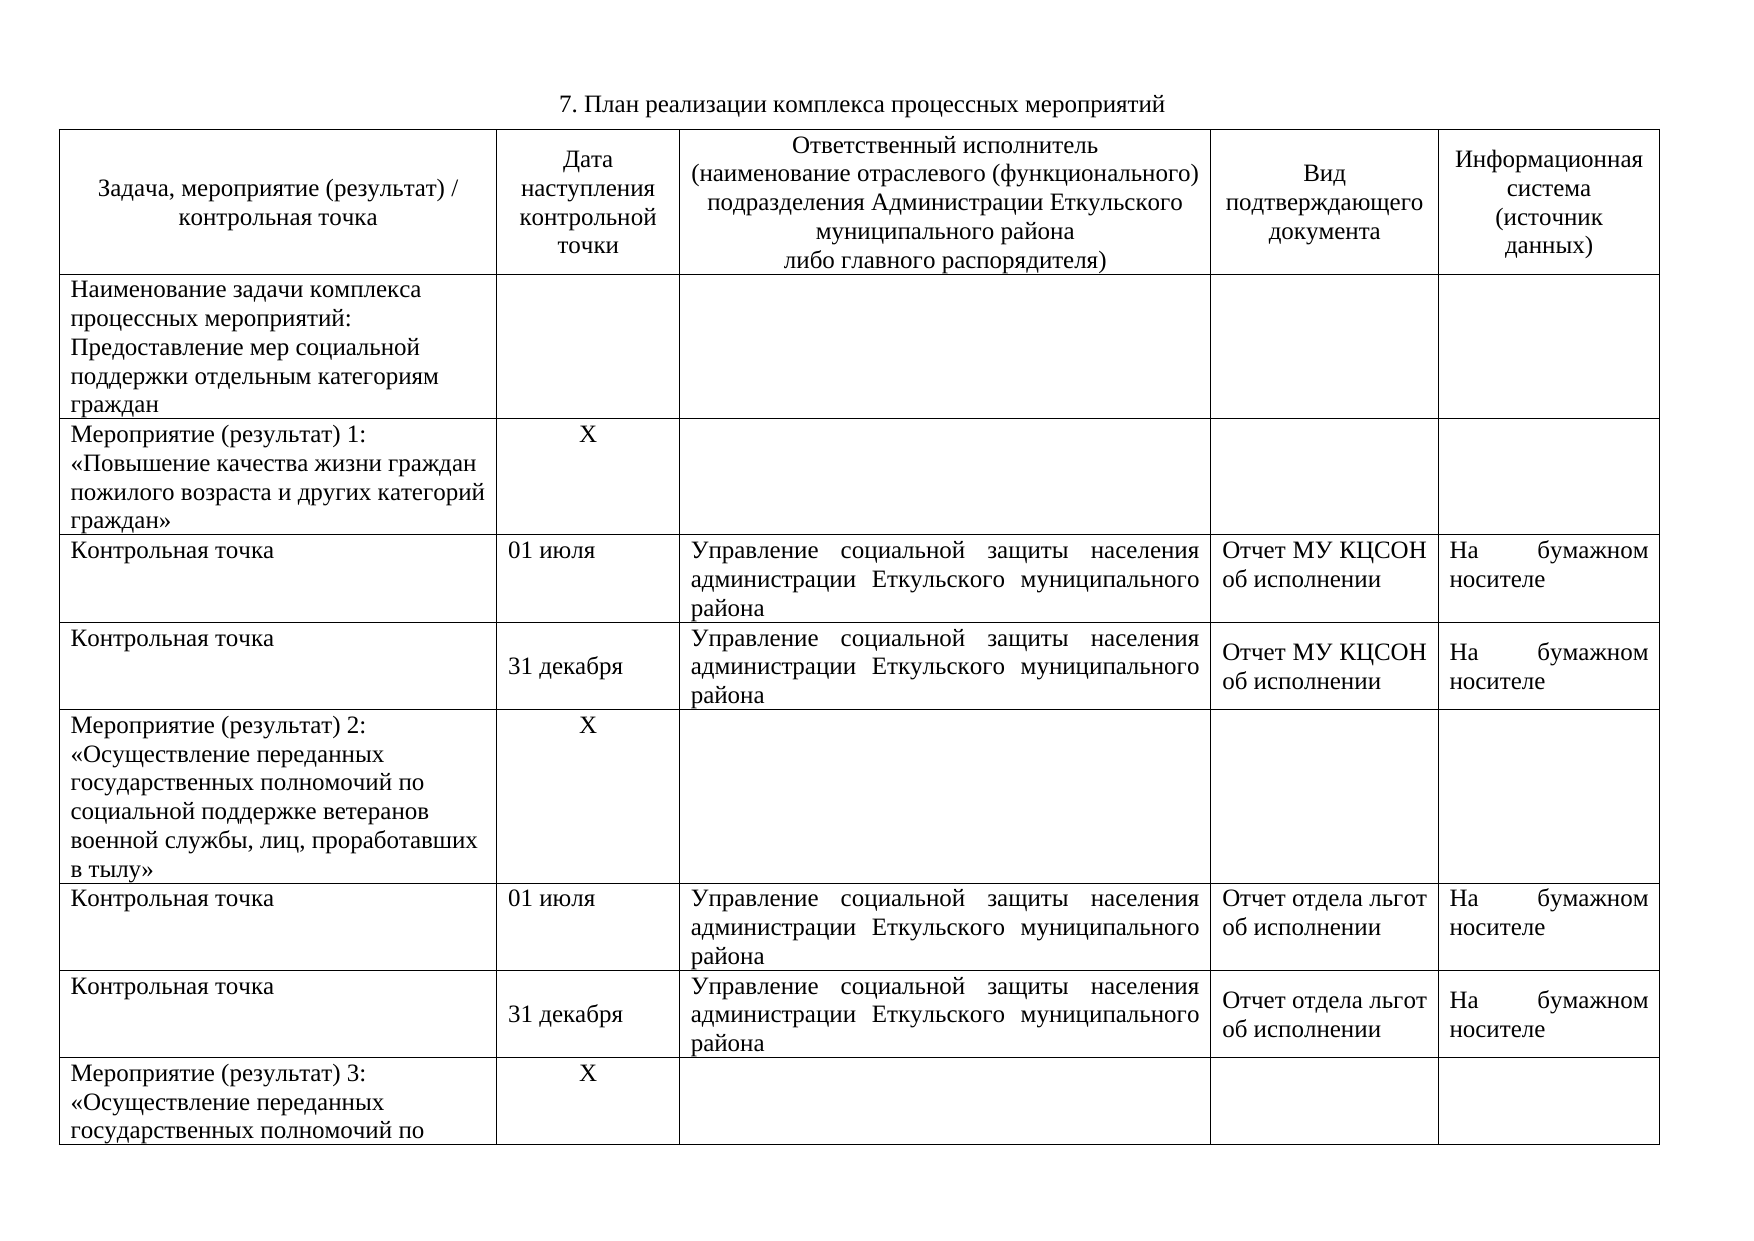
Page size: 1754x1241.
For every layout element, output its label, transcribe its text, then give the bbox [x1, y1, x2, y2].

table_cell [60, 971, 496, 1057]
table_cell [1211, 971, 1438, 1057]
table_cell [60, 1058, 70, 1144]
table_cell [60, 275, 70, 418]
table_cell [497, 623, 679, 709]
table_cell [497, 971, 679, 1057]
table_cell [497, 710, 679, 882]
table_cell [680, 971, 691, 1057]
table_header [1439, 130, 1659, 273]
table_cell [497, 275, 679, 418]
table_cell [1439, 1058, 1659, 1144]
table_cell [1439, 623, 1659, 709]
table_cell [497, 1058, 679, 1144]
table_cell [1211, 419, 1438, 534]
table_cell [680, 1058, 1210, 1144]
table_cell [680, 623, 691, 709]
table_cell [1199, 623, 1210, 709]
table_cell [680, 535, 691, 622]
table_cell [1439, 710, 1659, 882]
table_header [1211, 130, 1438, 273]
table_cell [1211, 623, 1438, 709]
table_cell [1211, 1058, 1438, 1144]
text 7. План реализации комплекса процессных мероприятий [59, 89, 1665, 117]
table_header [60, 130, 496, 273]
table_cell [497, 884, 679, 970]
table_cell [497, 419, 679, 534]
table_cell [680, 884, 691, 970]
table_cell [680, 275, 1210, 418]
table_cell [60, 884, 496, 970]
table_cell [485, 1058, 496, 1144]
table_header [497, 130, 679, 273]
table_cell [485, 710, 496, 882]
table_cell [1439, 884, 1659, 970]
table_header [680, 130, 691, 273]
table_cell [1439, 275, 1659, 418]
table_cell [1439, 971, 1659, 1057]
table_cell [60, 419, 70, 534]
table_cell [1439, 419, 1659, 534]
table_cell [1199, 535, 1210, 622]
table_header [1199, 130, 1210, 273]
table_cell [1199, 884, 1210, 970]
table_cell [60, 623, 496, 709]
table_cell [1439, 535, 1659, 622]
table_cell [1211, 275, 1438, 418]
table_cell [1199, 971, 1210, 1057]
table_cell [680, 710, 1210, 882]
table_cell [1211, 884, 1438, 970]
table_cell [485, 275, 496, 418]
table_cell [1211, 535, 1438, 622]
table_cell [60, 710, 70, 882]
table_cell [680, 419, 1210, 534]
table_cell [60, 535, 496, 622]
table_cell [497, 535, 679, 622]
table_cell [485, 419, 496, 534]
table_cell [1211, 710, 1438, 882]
